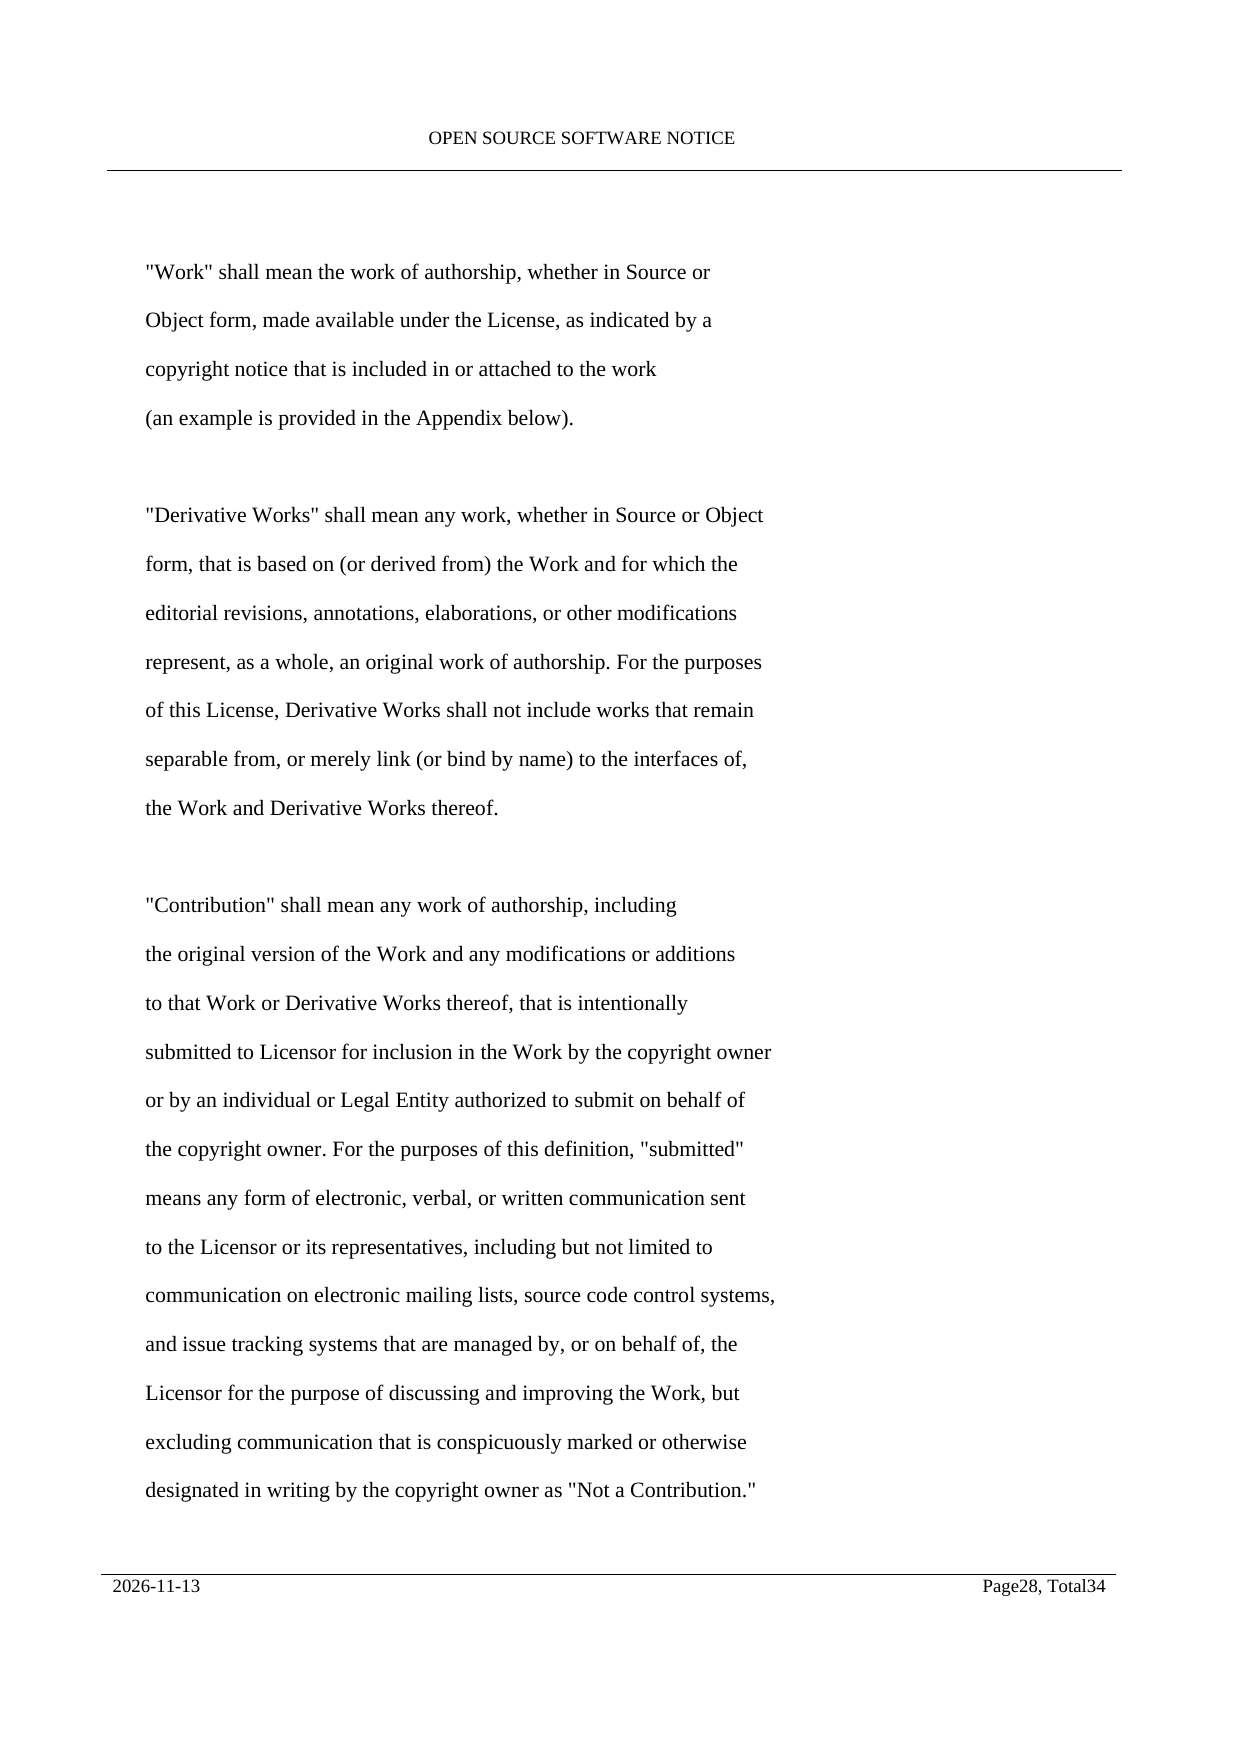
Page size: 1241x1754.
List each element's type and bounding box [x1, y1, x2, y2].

text [112, 206, 1128, 1506]
